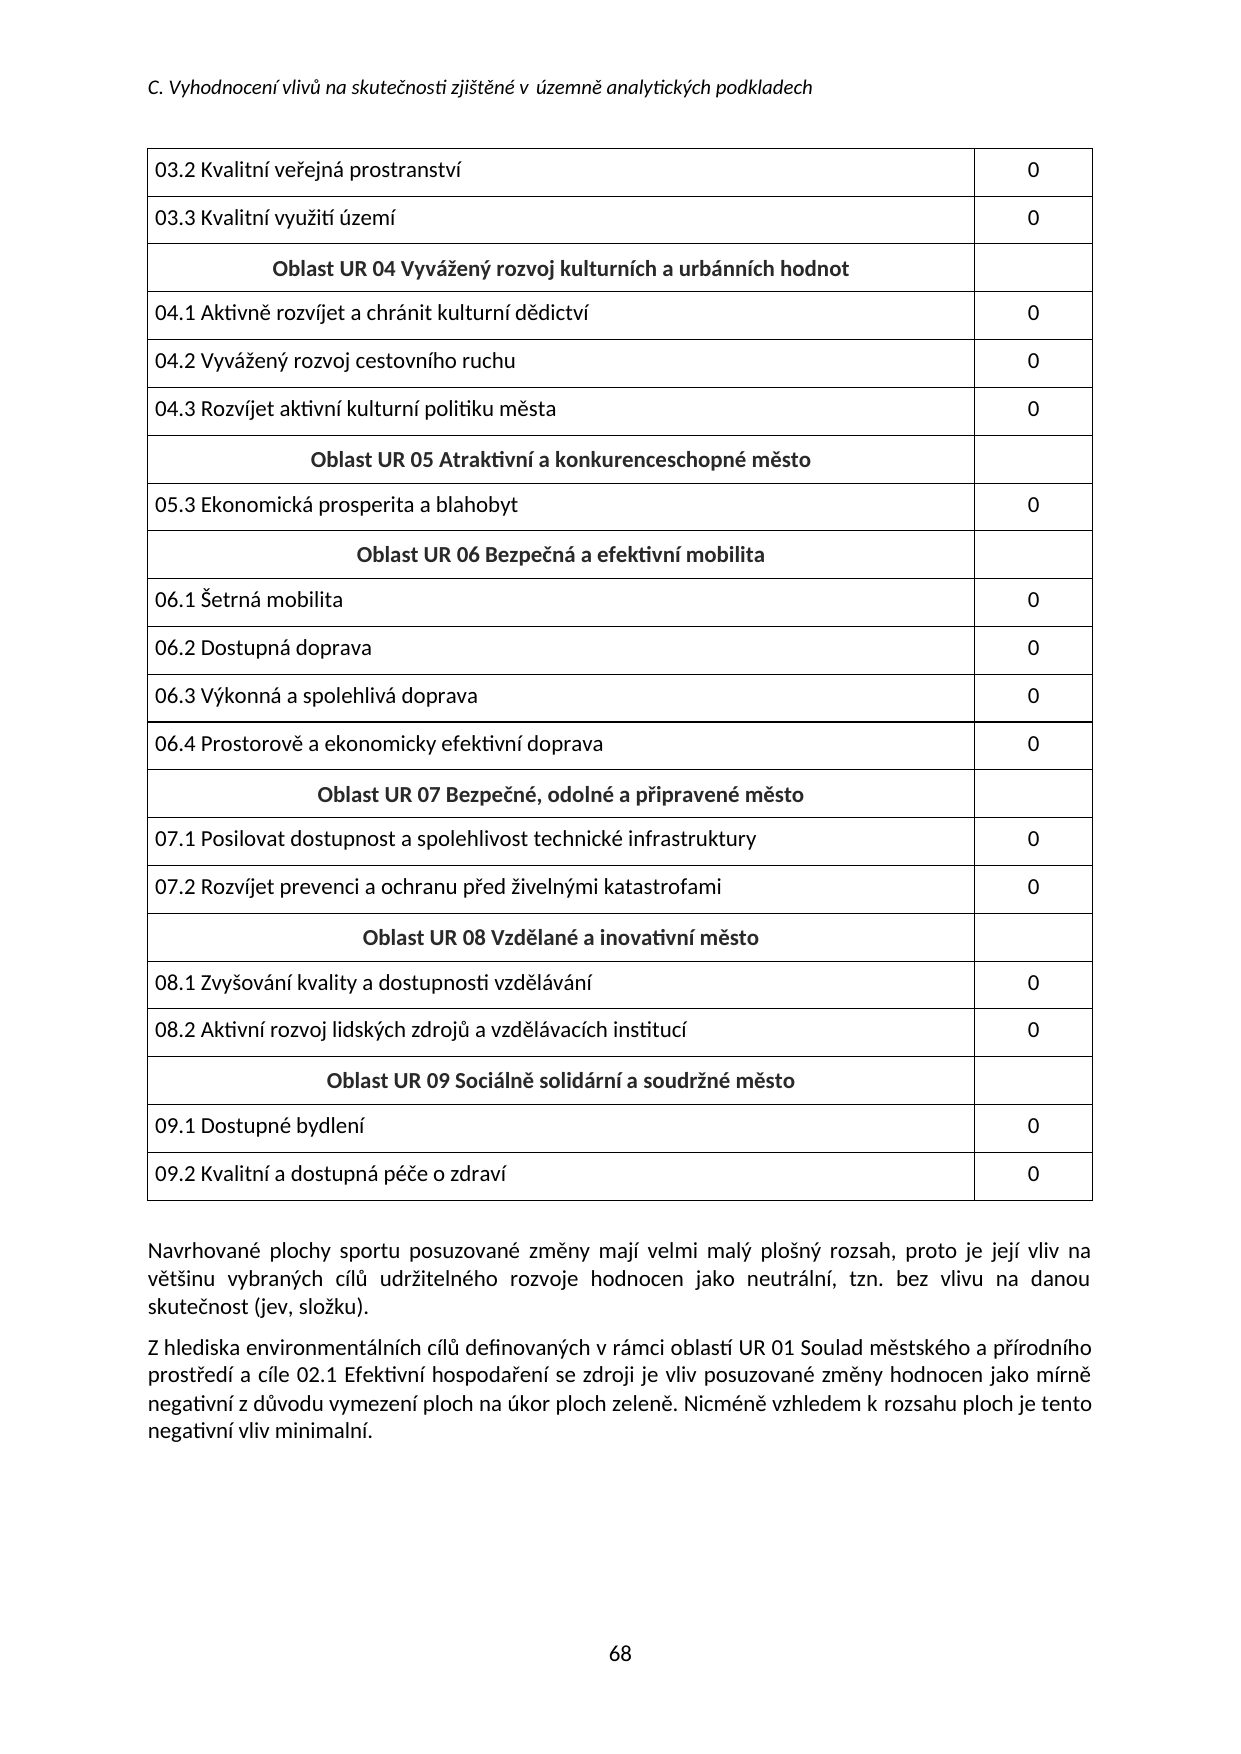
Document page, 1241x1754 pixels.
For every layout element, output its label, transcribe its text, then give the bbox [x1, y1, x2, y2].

table_cell 0 [975, 723, 1092, 769]
table_cell Oblast UR 06 Bezpečná a efektivní mobilita [148, 531, 974, 578]
table_cell 0 [975, 627, 1092, 674]
text Z hlediska environmentálních cílů definovaných v rámci oblastí UR 01 Soulad městského a přírodního prostředí a cíle 02.1 Efektivní hospodaření se zdroji je vliv posuzované změny hodnocen jako mírně negativní z důvodu vymezení ploch na úkor ploch zeleně. Nicméně vzhledem k rozsahu ploch je tento negativní vliv minimalní. [148, 1333, 1092, 1445]
table_cell 0 [975, 1009, 1092, 1056]
table_cell 0 [975, 149, 1092, 196]
table_cell 08.1 Zvyšování kvality a dostupnosti vzdělávání [148, 962, 974, 1008]
table_cell 04.2 Vyvážený rozvoj cestovního ruchu [148, 340, 974, 387]
table_cell 04.1 Aktivně rozvíjet a chránit kulturní dědictví [148, 292, 974, 339]
table_cell 06.2 Dostupná doprava [148, 627, 974, 674]
table_cell Oblast UR 08 Vzdělané a inovativní město [148, 914, 974, 961]
table_cell Oblast UR 09 Sociálně solidární a soudržné město [148, 1057, 974, 1104]
table_cell Oblast UR 07 Bezpečné, odolné a připravené město [148, 770, 974, 817]
table_cell [975, 244, 1092, 291]
table_cell Oblast UR 05 Atraktivní a konkurenceschopné město [148, 436, 974, 482]
table_cell 03.3 Kvalitní využití území [148, 197, 974, 243]
table_cell 0 [975, 388, 1092, 434]
table_cell 0 [975, 340, 1092, 387]
table_cell 07.1 Posilovat dostupnost a spolehlivost technické infrastruktury [148, 818, 974, 865]
table_cell [975, 1057, 1092, 1104]
table_cell 0 [975, 579, 1092, 626]
table_cell 06.4 Prostorově a ekonomicky efektivní doprava [148, 723, 974, 769]
table_cell 0 [975, 484, 1092, 530]
table_cell 05.3 Ekonomická prosperita a blahobyt [148, 484, 974, 530]
table_cell [975, 531, 1092, 578]
table_cell 0 [975, 675, 1092, 721]
table_cell 0 [975, 818, 1092, 865]
table_cell 0 [975, 962, 1092, 1008]
text Navrhované plochy sportu posuzované změny mají velmi malý plošný rozsah, proto je její vliv na většinu vybraných cílů udržitelného rozvoje hodnocen jako neutrální, tzn. bez vlivu na danou skutečnost (jev, složku). [148, 1236, 1092, 1320]
table_cell 09.1 Dostupné bydlení [148, 1105, 974, 1152]
table_cell 0 [975, 292, 1092, 339]
table_cell 0 [975, 197, 1092, 243]
table_cell Oblast UR 04 Vyvážený rozvoj kulturních a urbánních hodnot [148, 244, 974, 291]
table_cell [975, 914, 1092, 961]
table_cell 09.2 Kvalitní a dostupná péče o zdraví [148, 1153, 974, 1199]
table_cell 0 [975, 866, 1092, 913]
table_cell 06.1 Šetrná mobilita [148, 579, 974, 626]
table_cell [975, 436, 1092, 482]
table_cell 08.2 Aktivní rozvoj lidských zdrojů a vzdělávacích institucí [148, 1009, 974, 1056]
table_cell 07.2 Rozvíjet prevenci a ochranu před živelnými katastrofami [148, 866, 974, 913]
table_cell 06.3 Výkonná a spolehlivá doprava [148, 675, 974, 721]
table_cell [975, 770, 1092, 817]
table_cell 04.3 Rozvíjet aktivní kulturní politiku města [148, 388, 974, 434]
table_cell 0 [975, 1153, 1092, 1199]
table_cell 0 [975, 1105, 1092, 1152]
table_cell 03.2 Kvalitní veřejná prostranství [148, 149, 974, 196]
